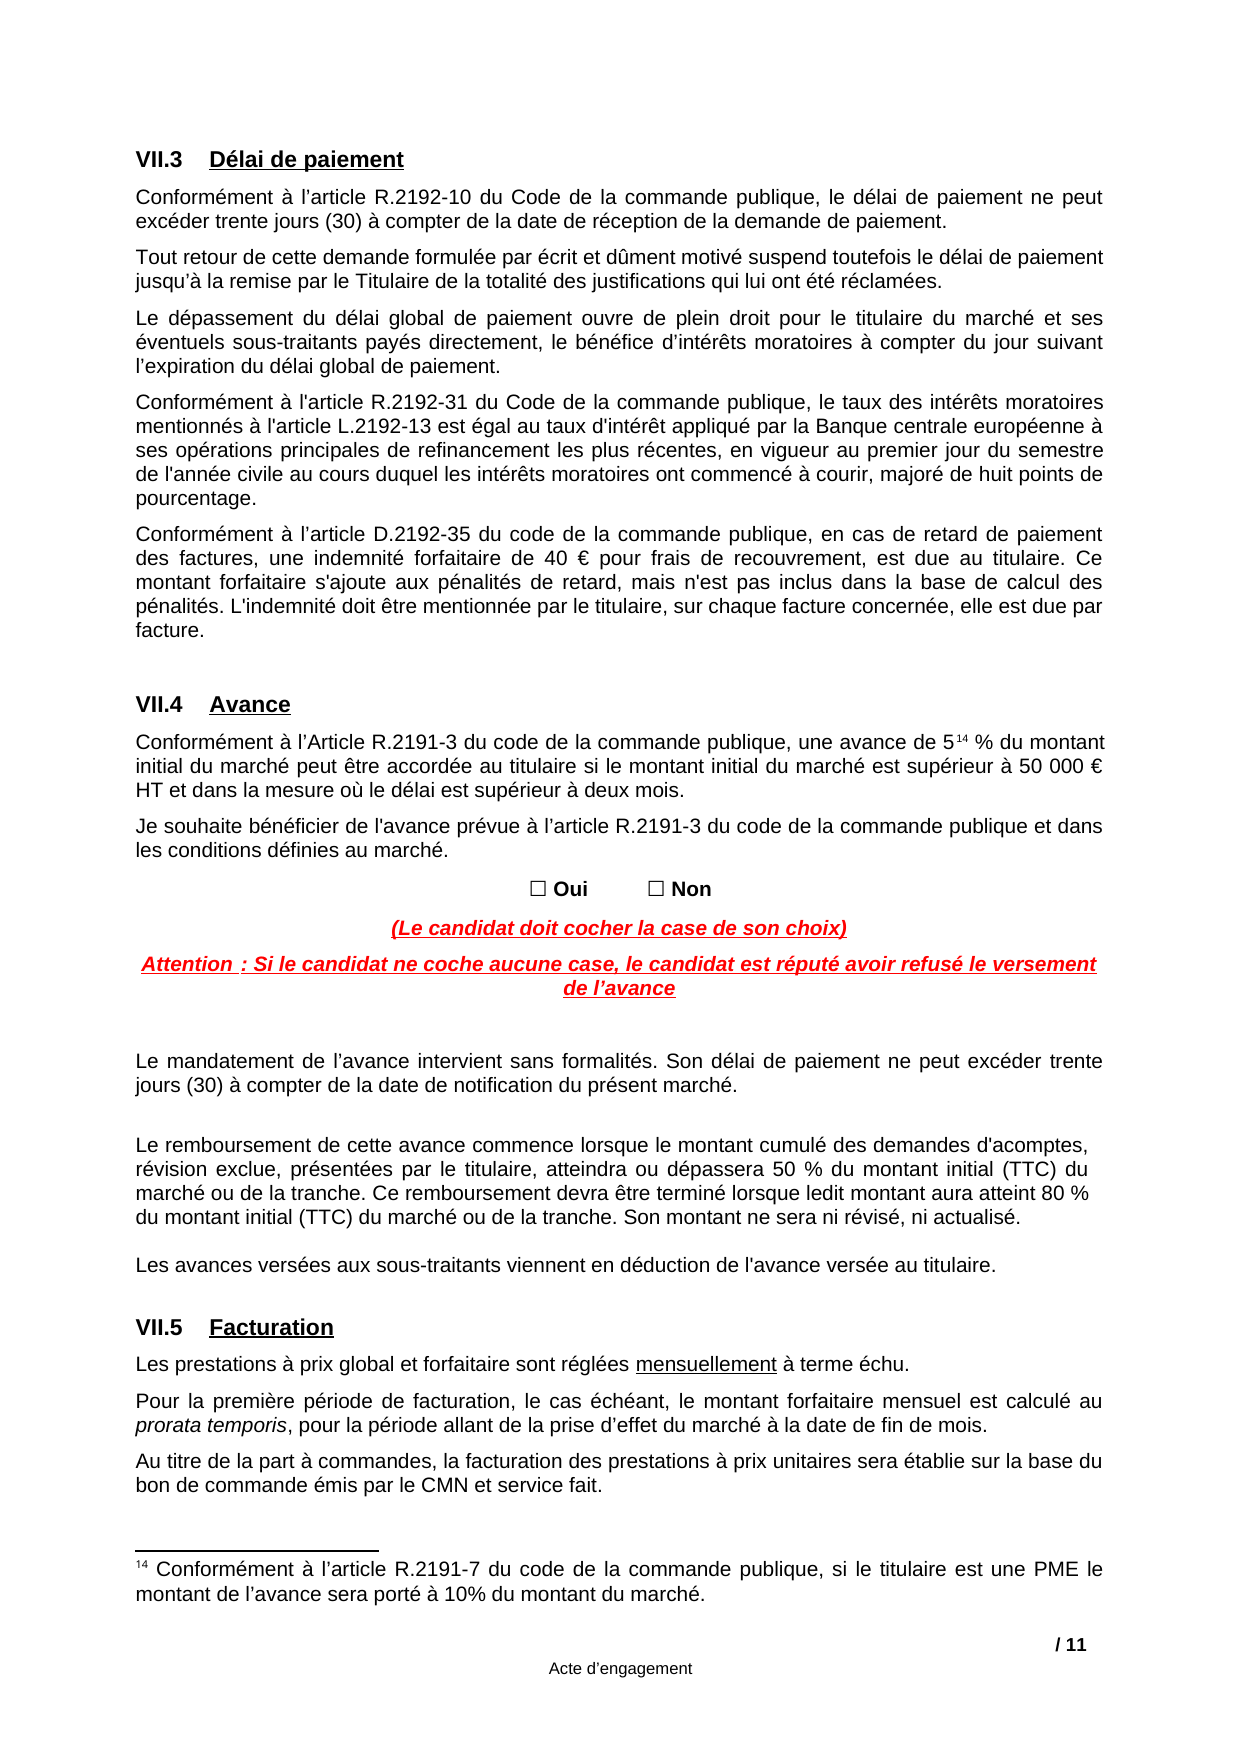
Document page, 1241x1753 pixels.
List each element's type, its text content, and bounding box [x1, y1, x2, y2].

subtitle Facturation [135, 1313, 1105, 1340]
text Le dépassement du délai global de paiement ouvre de plein droit pour le titulaire du marché et ses éventuels sous-traitants payés directement, le bénéfice d’intérêts moratoires à compter du jour suivant l’expiration du délai global de paiement. [135, 306, 1105, 377]
subtitle Avance [135, 691, 1105, 717]
text Au titre de la part à commandes, la facturation des prestations à prix unitaires sera établie sur la base du bon de commande émis par le CMN et service fait. [135, 1449, 1105, 1497]
text (Le candidat doit cocher la case de son choix) [135, 916, 1105, 939]
text Oui Non [135, 874, 1105, 903]
text Conformément à l’article D.2192-35 du code de la commande publique, en cas de retard de paiement des factures, une indemnité forfaitaire de 40 € pour frais de recouvrement, est due au titulaire. Ce montant forfaitaire s'ajoute aux pénalités de retard, mais n'est pas inclus dans la base de calcul des pénalités. L'indemnité doit être mentionnée par le titulaire, sur chaque facture concernée, elle est due par facture. [135, 522, 1105, 642]
text Conformément à l'article R.2192-31 du Code de la commande publique, le taux des intérêts moratoires mentionnés à l'article L.2192-13 est égal au taux d'intérêt appliqué par la Banque centrale européenne à ses opérations principales de refinancement les plus récentes, en vigueur au premier jour du semestre de l'année civile au cours duquel les intérêts moratoires ont commencé à courir, majoré de huit points de pourcentage. [135, 390, 1105, 510]
subtitle Délai de paiement [135, 146, 1105, 172]
text Attention : Si le candidat ne coche aucune case, le candidat est réputé avoir refusé le versement de l’avance [135, 952, 1105, 1000]
text Les avances versées aux sous-traitants viennent en déduction de l'avance versée au titulaire. [135, 1253, 1090, 1277]
text Les prestations à prix global et forfaitaire sont réglées mensuellement à terme échu. [135, 1352, 1105, 1376]
text Je souhaite bénéficier de l'avance prévue à l’article R.2191-3 du code de la commande publique et dans les conditions définies au marché. [135, 814, 1105, 862]
text Conformément à l’article R.2192-10 du Code de la commande publique, le délai de paiement ne peut excéder trente jours (30) à compter de la date de réception de la demande de paiement. [135, 185, 1105, 233]
text Conformément à l’Article R.2191-3 du code de la commande publique, une avance de 5 % du montant initial du marché peut être accordée au titulaire si le montant initial du marché est supérieur à 50 000 € HT et dans la mesure où le délai est supérieur à deux mois. [135, 730, 1105, 802]
text Pour la première période de facturation, le cas échéant, le montant forfaitaire mensuel est calculé au prorata temporis, pour la période allant de la prise d’effet du marché à la date de fin de mois. [135, 1389, 1105, 1437]
text Le mandatement de l’avance intervient sans formalités. Son délai de paiement ne peut excéder trente jours (30) à compter de la date de notification du présent marché. [135, 1049, 1105, 1097]
list Le remboursement de cette avance commence lorsque le montant cumulé des demandes d'acomptes, révision exclue, présentées par le titulaire, atteindra ou dépassera 50 % du montant initial (TTC) du marché ou de la tranche. Ce remboursement devra être terminé lorsque ledit montant aura atteint 80 % du montant initial (TTC) du marché ou de la tranche. Son montant ne sera ni révisé, ni actualisé. [135, 1133, 1090, 1229]
text Tout retour de cette demande formulée par écrit et dûment motivé suspend toutefois le délai de paiement jusqu’à la remise par le Titulaire de la totalité des justifications qui lui ont été réclamées. [135, 245, 1105, 293]
